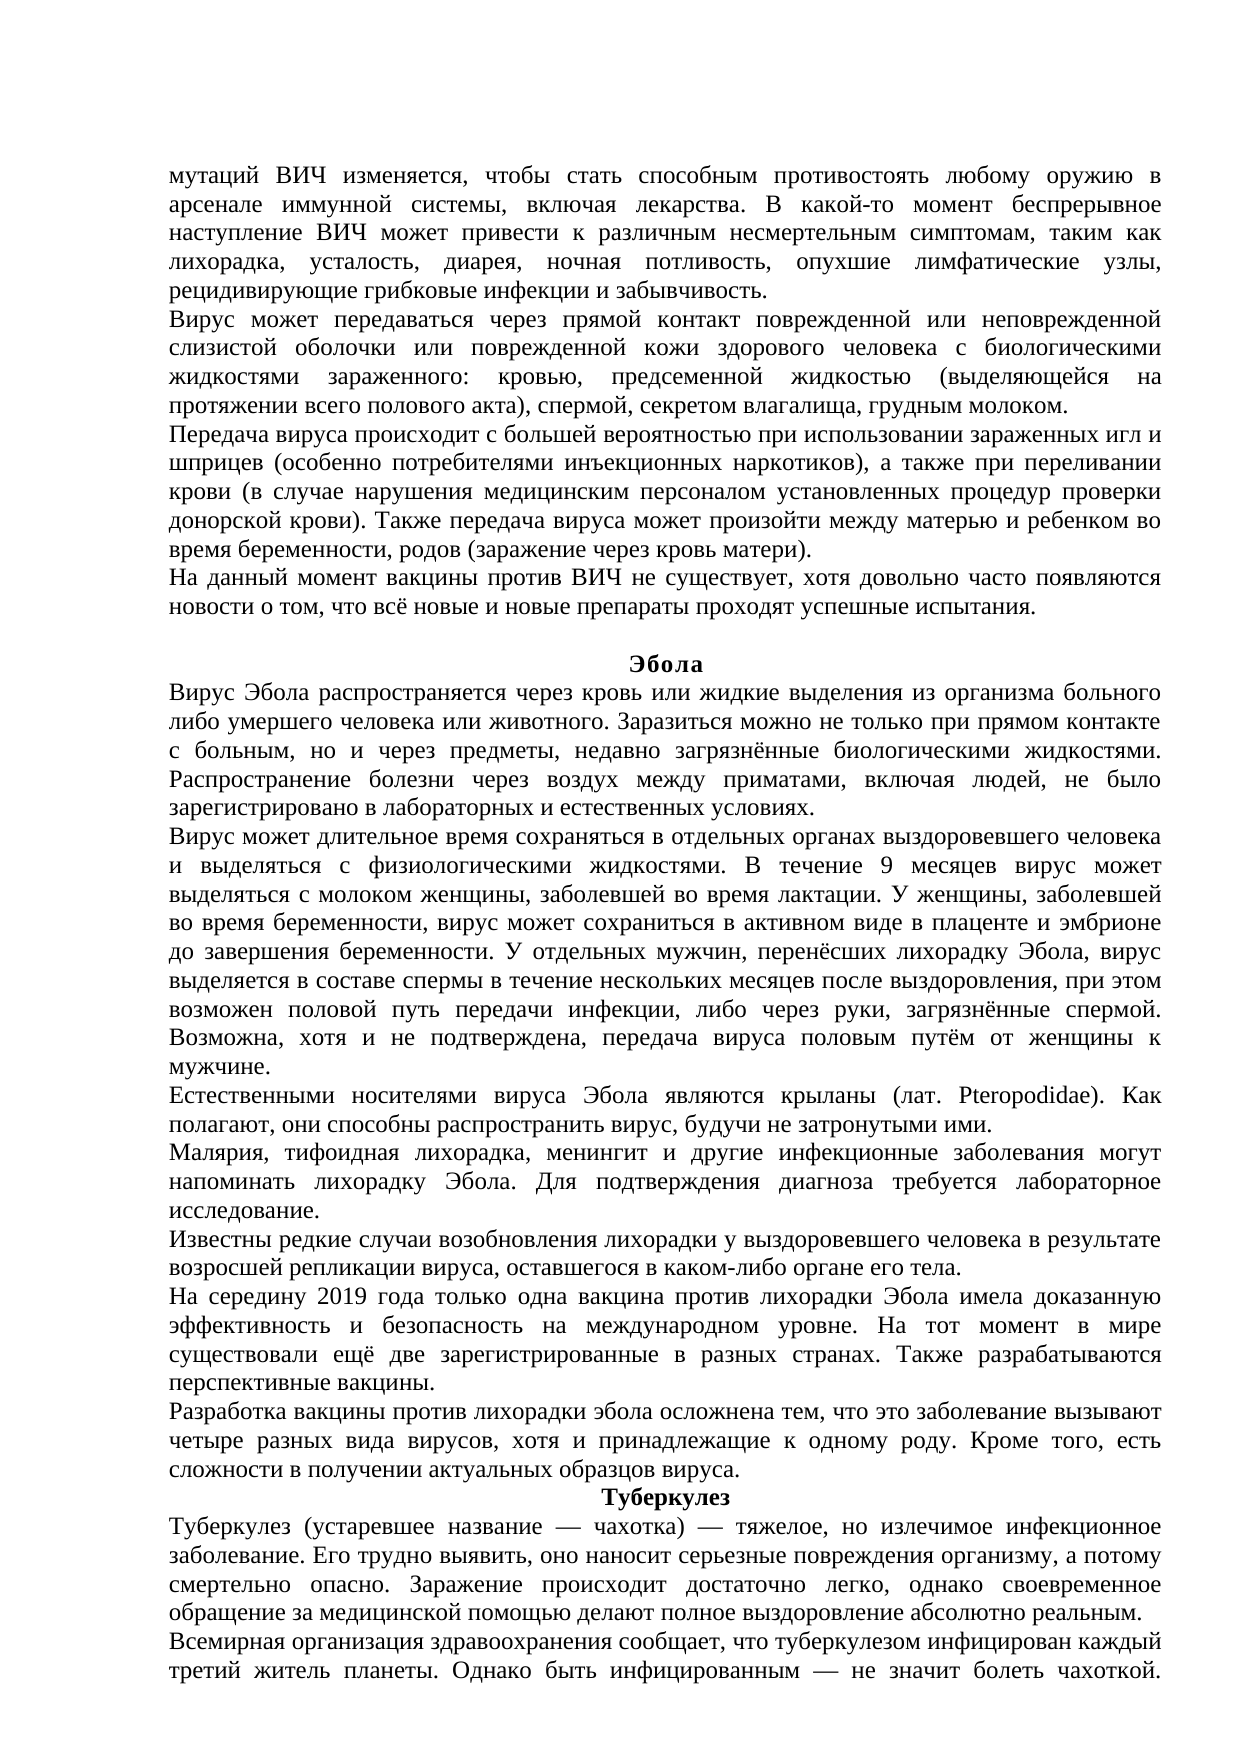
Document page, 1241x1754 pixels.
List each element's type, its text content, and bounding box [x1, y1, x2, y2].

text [169, 1626, 1162, 1684]
text На данный момент вакцины против ВИЧ не существует, хотя довольно часто появляются новости о том, что всё новые и новые препараты проходят успешные испытания. [169, 562, 1162, 620]
text Вирус Эбола распространяется через кровь или жидкие выделения из организма больного либо умершего человека или животного. Заразиться можно не только при прямом контакте с больным, но и через предметы, недавно загрязнённые биологическими жидкостями. Распространение болезни через воздух между приматами, включая людей, не было зарегистрировано в лабораторных и естественных условиях. [169, 677, 1162, 821]
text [169, 160, 1162, 304]
text Туберкулез (устаревшее название — чахотка) — тяжелое, но излечимое инфекционное заболевание. Его трудно выявить, оно наносит серьезные повреждения организму, а потому смертельно опасно. Заражение происходит достаточно легко, однако своевременное обращение за медицинской помощью делают полное выздоровление абсолютно реальным. [169, 1511, 1162, 1626]
text Передача вируса происходит с большей вероятностью при использовании зараженных игл и шприцев (особенно потребителями инъекционных наркотиков), а также при переливании крови (в случае нарушения медицинским персоналом установленных процедур проверки донорской крови). Также передача вируса может произойти между матерью и ребенком во время беременности, родов (заражение через кровь матери). [169, 419, 1162, 562]
list Эбола [169, 649, 1162, 677]
text На середину 2019 года только одна вакцина против лихорадки Эбола имела доказанную эффективность и безопасность на международном уровне. На тот момент в мире существовали ещё две зарегистрированные в разных странах. Также разрабатываются перспективные вакцины. [169, 1281, 1162, 1396]
text Малярия, тифоидная лихорадка, менингит и другие инфекционные заболевания могут напоминать лихорадку Эбола. Для подтверждения диагноза требуется лабораторное исследование. [169, 1137, 1162, 1224]
text Разработка вакцины против лихорадки эбола осложнена тем, что это заболевание вызывают четыре разных вида вирусов, хотя и принадлежащие к одному роду. Кроме того, есть сложности в получении актуальных образцов вируса. [169, 1396, 1162, 1482]
text Туберкулез [169, 1482, 1162, 1511]
text Вирус может длительное время сохраняться в отдельных органах выздоровевшего человека и выделяться с физиологическими жидкостями. В течение 9 месяцев вирус может выделяться с молоком женщины, заболевшей во время лактации. У женщины, заболевшей во время беременности, вирус может сохраниться в активном виде в плаценте и эмбрионе до завершения беременности. У отдельных мужчин, перенёсших лихорадку Эбола, вирус выделяется в составе спермы в течение нескольких месяцев после выздоровления, при этом возможен половой путь передачи инфекции, либо через руки, загрязнённые спермой. Возможна, хотя и не подтверждена, передача вируса половым путём от женщины к мужчине. [169, 821, 1162, 1080]
text Вирус может передаваться через прямой контакт поврежденной или неповрежденной слизистой оболочки или поврежденной кожи здорового человека с биологическими жидкостями зараженного: кровью, предсеменной жидкостью (выделяющейся на протяжении всего полового акта), спермой, секретом влагалища, грудным молоком. [169, 304, 1162, 419]
text Известны редкие случаи возобновления лихорадки у выздоровевшего человека в результате возросшей репликации вируса, оставшегося в каком-либо органе его тела. [169, 1224, 1162, 1281]
text Естественными носителями вируса Эбола являются крыланы (лат. Pteropodidae). Как полагают, они способны распространить вирус, будучи не затронутыми ими. [169, 1080, 1162, 1137]
